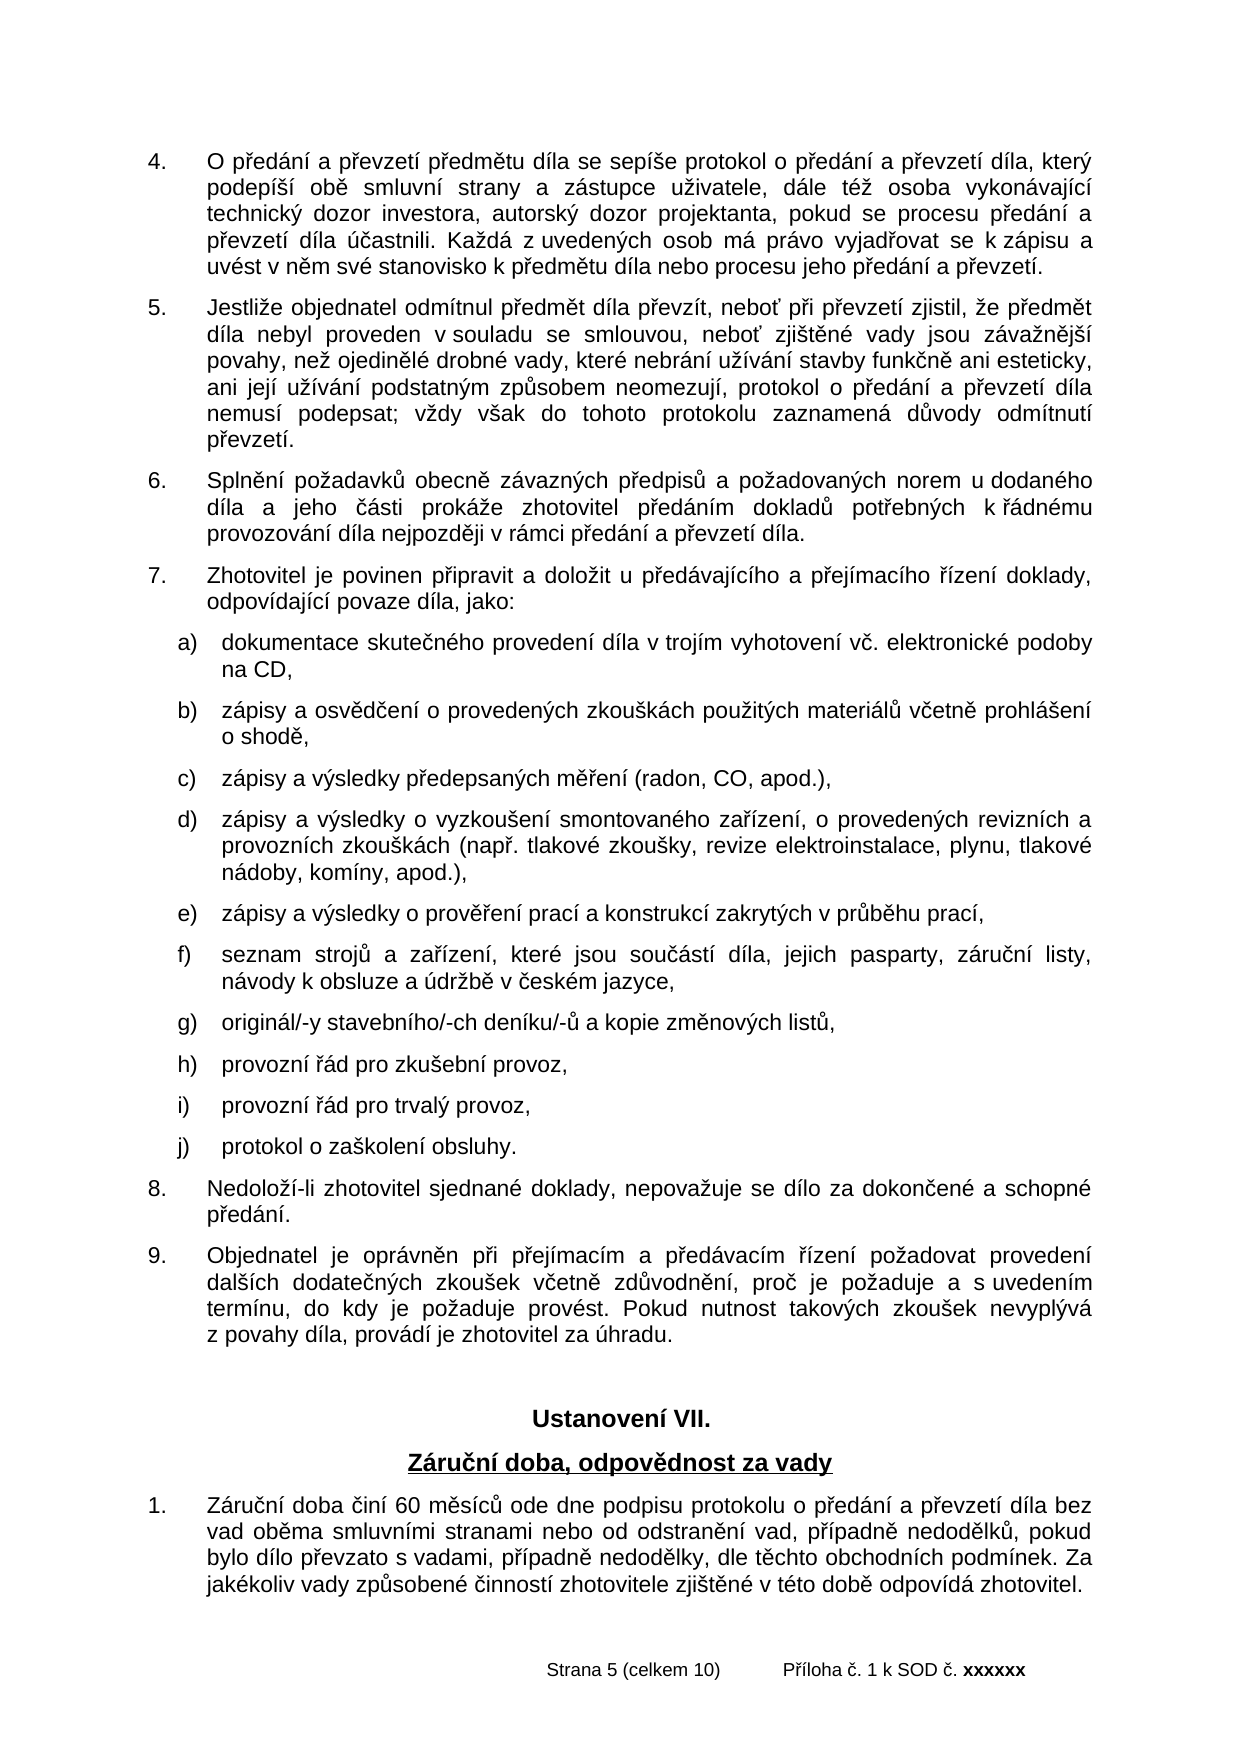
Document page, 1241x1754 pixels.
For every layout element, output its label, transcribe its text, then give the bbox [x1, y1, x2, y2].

text a) dokumentace skutečného provedení díla v trojím vyhotovení vč. elektronické podoby na CD, [177, 629, 1093, 682]
list Splnění požadavků obecně závazných předpisů a požadovaných norem u dodaného díla a jeho části prokáže zhotovitel předáním dokladů potřebných k řádnému provozování díla nejpozději v rámci předání a převzetí díla. [148, 467, 1093, 547]
text h) provozní řád pro zkušební provoz, [177, 1051, 1093, 1077]
text b) zápisy a osvědčení o provedených zkouškách použitých materiálů včetně prohlášení o shodě, [177, 697, 1093, 750]
text j) protokol o zaškolení obsluhy. [177, 1133, 1093, 1159]
text Ustanovení VII. [148, 1404, 1095, 1433]
text e) zápisy a výsledky o prověření prací a konstrukcí zakrytých v průběhu prací, [177, 900, 1093, 926]
text g) originál/-y stavebního/-ch deníku/-ů a kopie změnových listů, [177, 1009, 1093, 1036]
list Záruční doba činí 60 měsíců ode dne podpisu protokolu o předání a převzetí díla bez vad oběma smluvními stranami nebo od odstranění vad, případně nedodělků, pokud bylo dílo převzato s vadami, případně nedodělky, dle těchto obchodních podmínek. Za jakékoliv vady způsobené činností zhotovitele zjištěné v této době odpovídá zhotovitel. [148, 1492, 1093, 1597]
list Jestliže objednatel odmítnul předmět díla převzít, neboť při převzetí zjistil, že předmět díla nebyl proveden v souladu se smlouvou, neboť zjištěné vady jsou závažnější povahy, než ojedinělé drobné vady, které nebrání užívání stavby funkčně ani esteticky, ani její užívání podstatným způsobem neomezují, protokol o předání a převzetí díla nemusí podepsat; vždy však do tohoto protokolu zaznamená důvody odmítnutí převzetí. [148, 294, 1093, 452]
text c) zápisy a výsledky předepsaných měření (radon, CO, apod.), [177, 765, 1093, 791]
list Objednatel je oprávněn při přejímacím a předávacím řízení požadovat provedení dalších dodatečných zkoušek včetně zdůvodnění, proč je požaduje a s uvedením termínu, do kdy je požaduje provést. Pokud nutnost takových zkoušek nevyplývá z povahy díla, provádí je zhotovitel za úhradu. [148, 1242, 1093, 1348]
list Nedoloží-li zhotovitel sjednané doklady, nepovažuje se dílo za dokončené a schopné předání. [148, 1174, 1093, 1227]
text d) zápisy a výsledky o vyzkoušení smontovaného zařízení, o provedených revizních a provozních zkouškách (např. tlakové zkoušky, revize elektroinstalace, plynu, tlakové nádoby, komíny, apod.), [177, 806, 1093, 885]
list Zhotovitel je povinen připravit a doložit u předávajícího a přejímacího řízení doklady, odpovídající povaze díla, jako: [148, 562, 1093, 614]
text Záruční doba, odpovědnost za vady [148, 1448, 1093, 1477]
text f) seznam strojů a zařízení, které jsou součástí díla, jejich pasparty, záruční listy, návody k obsluze a údržbě v českém jazyce, [177, 941, 1093, 994]
text i) provozní řád pro trvalý provoz, [177, 1092, 1093, 1118]
list O předání a převzetí předmětu díla se sepíše protokol o předání a převzetí díla, který podepíší obě smluvní strany a zástupce uživatele, dále též osoba vykonávající technický dozor investora, autorský dozor projektanta, pokud se procesu předání a převzetí díla účastnili. Každá z uvedených osob má právo vyjadřovat se k zápisu a uvést v něm své stanovisko k předmětu díla nebo procesu jeho předání a převzetí. [148, 148, 1093, 279]
